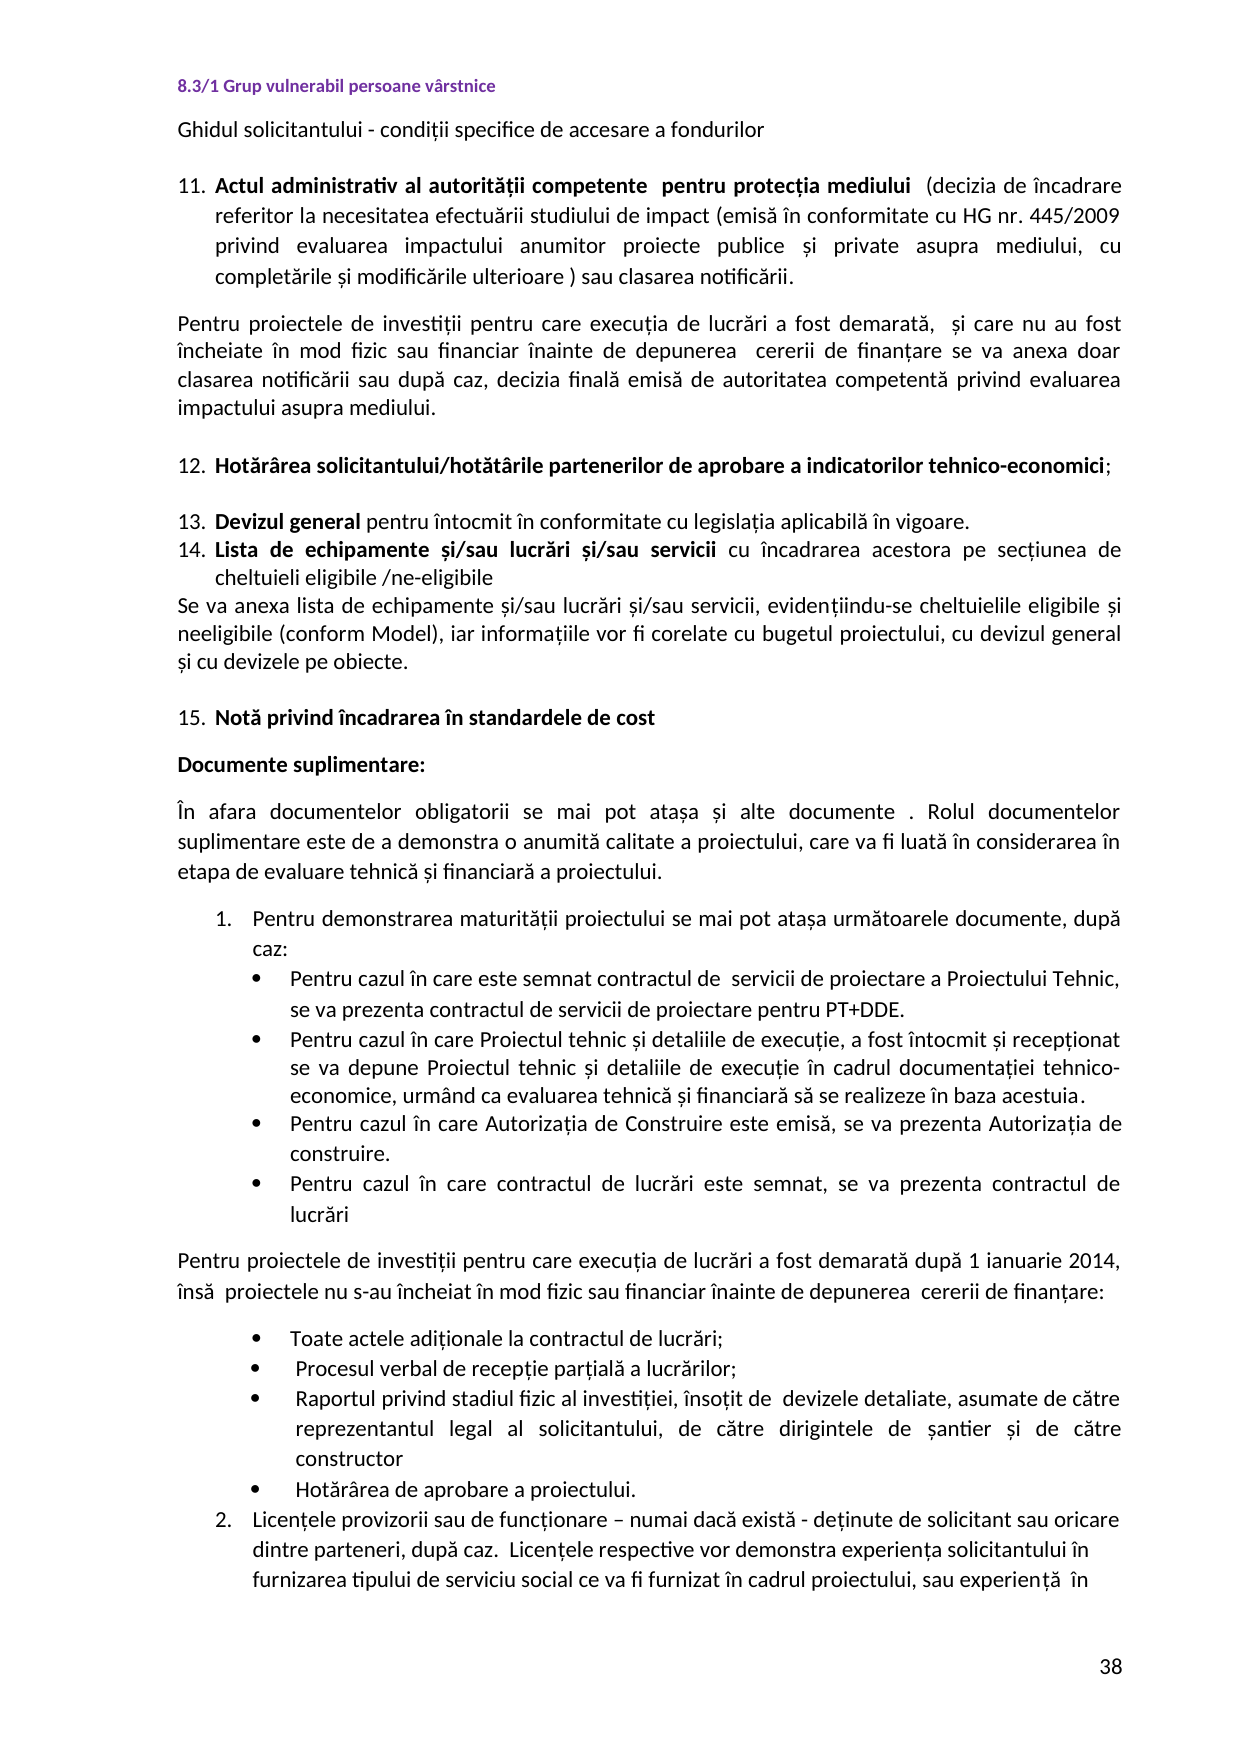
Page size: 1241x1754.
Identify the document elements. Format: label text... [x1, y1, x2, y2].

text Pentru proiectele de investiţii pentru care execuţia de lucrări a fost demarată, și care nu au fost încheiate în mod fizic sau financiar înainte de depunerea cererii de finanțare se va anexa doar clasarea notificării sau după caz, decizia finală emisă de autoritatea competentă privind evaluarea impactului asupra mediului. [177, 309, 1122, 421]
list Pentru cazul în care Proiectul tehnic și detaliile de execuție, a fost întocmit și recepționat se va depune Proiectul tehnic și detaliile de execuție în cadrul documentației tehnico-economice, urmând ca evaluarea tehnică și financiară să se realizeze în baza acestuia. [252, 1025, 1122, 1109]
text În afara documentelor obligatorii se mai pot atașa și alte documente . Rolul documentelor suplimentare este de a demonstra o anumită calitate a proiectului, care va fi luată în considerarea în etapa de evaluare tehnică și financiară a proiectului. [177, 797, 1122, 885]
text Se va anexa lista de echipamente și/sau lucrări și/sau servicii, evidenţiindu-se cheltuielile eligibile şi neeligibile (conform Model), iar informaţiile vor fi corelate cu bugetul proiectului, cu devizul general şi cu devizele pe obiecte. [177, 591, 1122, 675]
list Pentru cazul în care este semnat contractul de servicii de proiectare a Proiectului Tehnic, se va prezenta contractul de servicii de proiectare pentru PT+DDE. [252, 964, 1122, 1023]
list Notă privind încadrarea în standardele de cost [177, 703, 1122, 731]
list Lista de echipamente și/sau lucrări și/sau servicii cu încadrarea acestora pe secțiunea de cheltuieli eligibile /ne-eligibile [177, 535, 1122, 591]
list Hotărârea de aprobare a proiectului. [251, 1475, 1122, 1503]
list Pentru demonstrarea maturității proiectului se mai pot atașa următoarele documente, după caz: [215, 904, 1122, 962]
list Devizul general pentru întocmit în conformitate cu legislația aplicabilă în vigoare. [177, 507, 1122, 535]
text Documente suplimentare: [177, 750, 1122, 778]
list Toate actele adiţionale la contractul de lucrări; [252, 1324, 1122, 1352]
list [215, 1505, 1122, 1593]
list Pentru cazul în care Autorizaţia de Construire este emisă, se va prezenta Autorizaţia de construire. [252, 1109, 1122, 1167]
list Raportul privind stadiul fizic al investiției, însoțit de devizele detaliate, asumate de către reprezentantul legal al solicitantului, de către dirigintele de şantier şi de către constructor [251, 1384, 1122, 1472]
list Procesul verbal de recepţie parţială a lucrărilor; [251, 1354, 1122, 1382]
list Hotărârea solicitantului/hotătârile partenerilor de aprobare a indicatorilor tehnico-economici; [177, 451, 1122, 479]
list Pentru cazul în care contractul de lucrări este semnat, se va prezenta contractul de lucrări [252, 1169, 1122, 1228]
list Actul administrativ al autorității competente pentru protecția mediului (decizia de încadrare referitor la necesitatea efectuării studiului de impact (emisă în conformitate cu HG nr. 445/2009 privind evaluarea impactului anumitor proiecte publice şi private asupra mediului, cu completările şi modificările ulterioare ) sau clasarea notificării. [177, 171, 1122, 290]
text Pentru proiectele de investiţii pentru care execuţia de lucrări a fost demarată după 1 ianuarie 2014, însă proiectele nu s-au încheiat în mod fizic sau financiar înainte de depunerea cererii de finanțare: [177, 1247, 1122, 1305]
